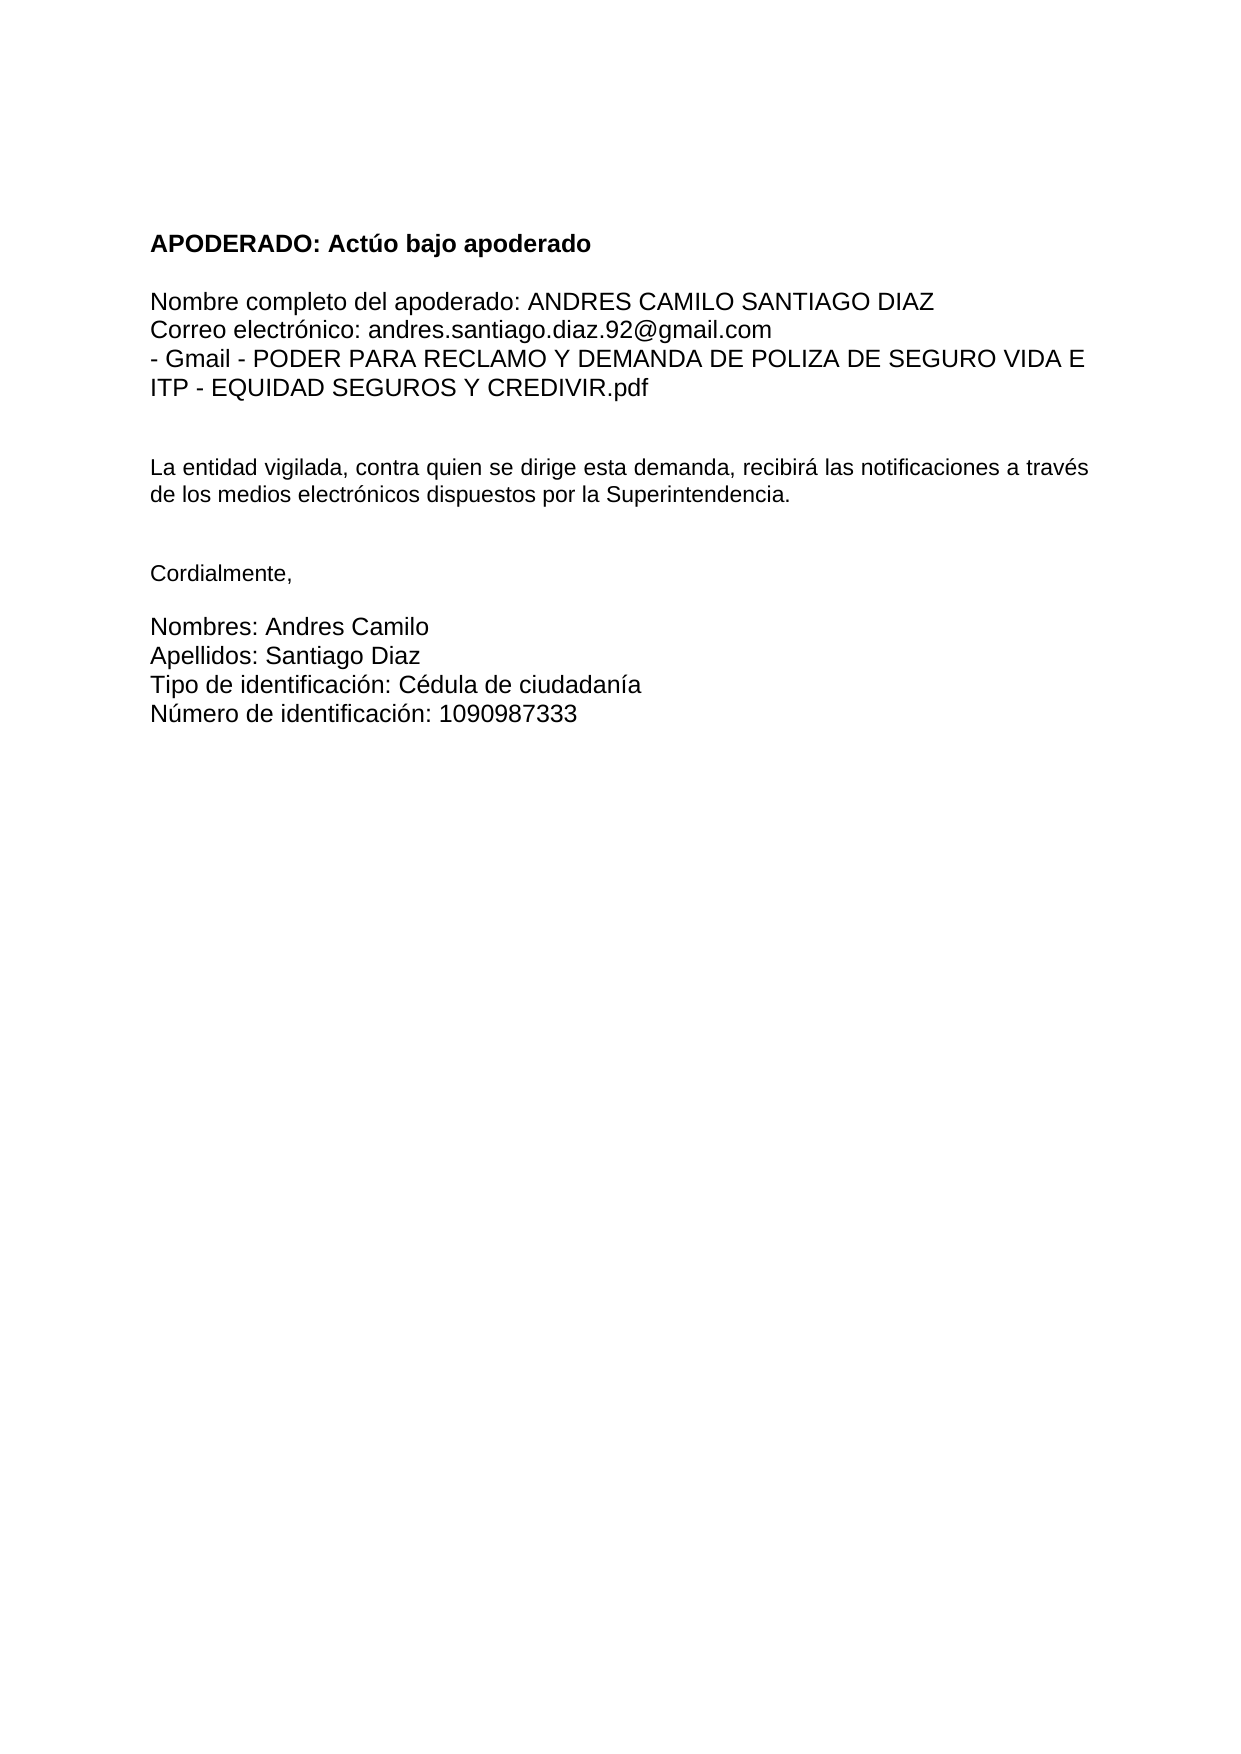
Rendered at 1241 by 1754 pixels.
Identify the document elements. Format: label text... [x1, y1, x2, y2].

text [150, 315, 1090, 344]
text APODERADO: Actúo bajo apoderado [150, 229, 1090, 258]
text Número de identificación: 1090987333 [150, 699, 1090, 727]
text - Gmail - PODER PARA RECLAMO Y DEMANDA DE POLIZA DE SEGURO VIDA E ITP - EQUIDAD SEGUROS Y CREDIVIR.pdf [150, 344, 1090, 428]
text Tipo de identificación: Cédula de ciudadanía [150, 670, 1090, 699]
text La entidad vigilada, contra quien se dirige esta demanda, recibirá las notificaciones a través de los medios electrónicos dispuestos por la Superintendencia. [150, 454, 1090, 507]
text Cordialmente, [150, 560, 1090, 586]
text Apellidos: Santiago Diaz [150, 641, 1090, 670]
text Nombre completo del apoderado: ANDRES CAMILO SANTIAGO DIAZ [150, 287, 1090, 315]
text Nombres: Andres Camilo [150, 612, 1090, 641]
